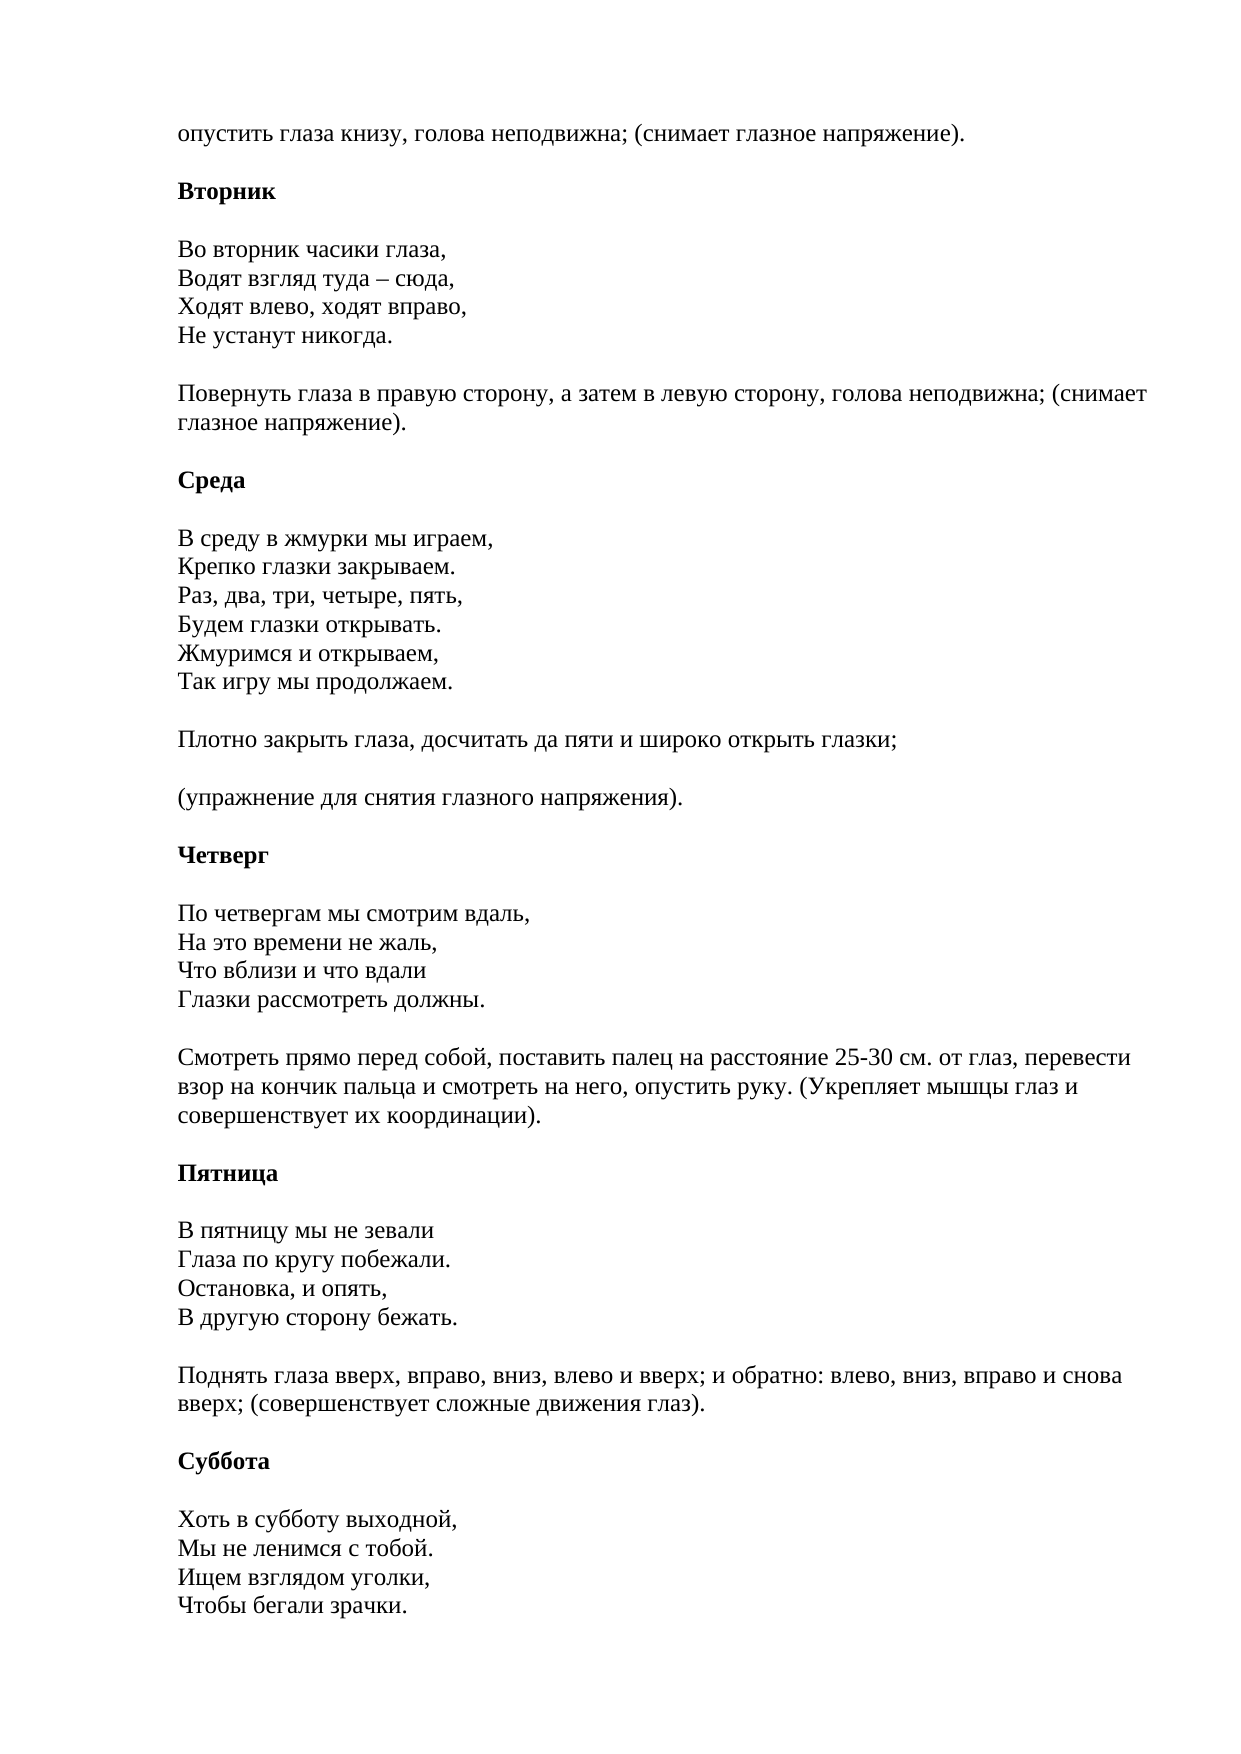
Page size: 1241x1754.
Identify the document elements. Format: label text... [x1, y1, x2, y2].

text Среда [177, 465, 1152, 493]
text Плотно закрыть глаза, досчитать да пяти и широко открыть глазки; [177, 724, 1152, 753]
text Хоть в субботу выходной, Мы не ленимся с тобой. Ищем взглядом уголки, Чтобы бегали зрачки. [177, 1504, 1152, 1619]
text (упражнение для снятия глазного напряжения). [177, 782, 1152, 811]
text Четверг [177, 840, 1152, 869]
text В среду в жмурки мы играем, Крепко глазки закрываем. Раз, два, три, четыре, пять, Будем глазки открывать. Жмуримся и открываем, Так игру мы продолжаем. [177, 523, 1152, 695]
text Пятница [177, 1158, 1152, 1186]
text Суббота [177, 1446, 1152, 1475]
text В пятницу мы не зевали Глаза по кругу побежали. Остановка, и опять, В другую сторону бежать. [177, 1216, 1152, 1331]
text Во вторник часики глаза, Водят взгляд туда – сюда, Ходят влево, ходят вправо, Не устанут никогда. [177, 234, 1152, 349]
text Смотреть прямо перед собой, поставить палец на расстояние 25-30 см. от глаз, перевести взор на кончик пальца и смотреть на него, опустить руку. (Укрепляет мышцы глаз и совершенствует их координации). [177, 1042, 1152, 1128]
text Повернуть глаза в правую сторону, а затем в левую сторону, голова неподвижна; (снимает глазное напряжение). [177, 378, 1152, 436]
text Поднять глаза вверх, вправо, вниз, влево и вверх; и обратно: влево, вниз, вправо и снова вверх; (совершенствует сложные движения глаз). [177, 1360, 1152, 1417]
text Вторник [177, 176, 1152, 205]
text По четвергам мы смотрим вдаль, На это времени не жаль, Что вблизи и что вдали Глазки рассмотреть должны. [177, 898, 1152, 1013]
text опустить глаза книзу, голова неподвижна; (снимает глазное напряжение). [177, 118, 1152, 147]
